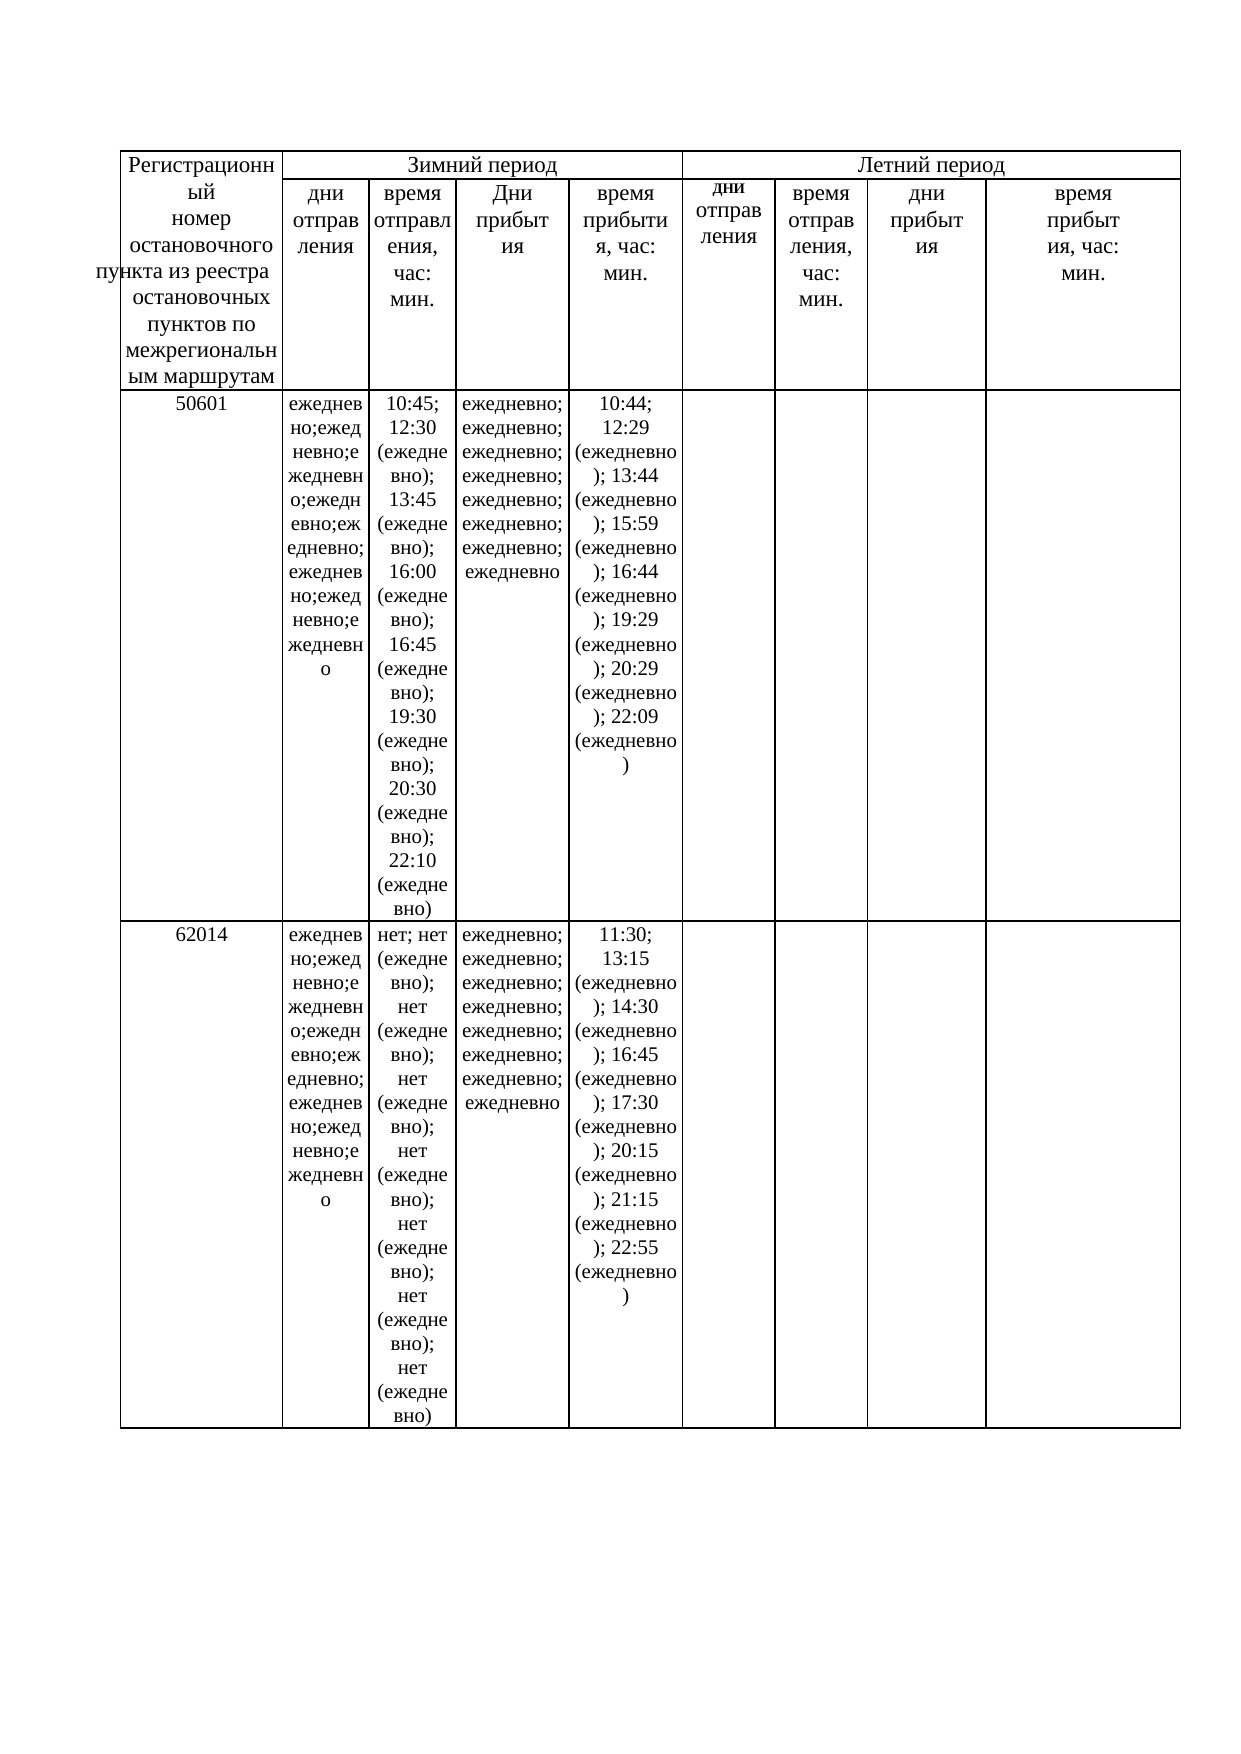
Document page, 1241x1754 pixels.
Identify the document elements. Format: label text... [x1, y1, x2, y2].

table_cell [987, 922, 1180, 1427]
table_cell [776, 391, 867, 920]
table_cell [776, 922, 867, 1427]
table_cell время прибыти я, час: мин. [570, 180, 682, 389]
table_cell ДНИ отправ ления [683, 180, 774, 389]
table_header Летний период [683, 152, 1180, 178]
table_header Регистрационный номер остановочного пункта из реестра остановочных пунктов по межрегиональным маршрутам регулярных перевозок [121, 152, 282, 389]
table_cell Дни прибыт ия [457, 180, 568, 389]
table_cell 10:45; 12:30 (ежедневно); 13:45 (ежедневно); 16:00 (ежедневно); 16:45 (ежедневно); 19:30 (ежедневно); 20:30 (ежедневно); 22:10 (ежедневно) [370, 391, 455, 920]
table_cell 62014 [121, 922, 282, 1427]
table_cell нет; нет (ежедневно); нет (ежедневно); нет (ежедневно); нет (ежедневно); нет (ежедневно); нет (ежедневно); нет (ежедневно) [370, 922, 455, 1427]
table_cell время прибыт ия, час: мин. [987, 180, 1180, 389]
table_cell 10:44; 12:29 (ежедневно); 13:44 (ежедневно); 15:59 (ежедневно); 16:44 (ежедневно); 19:29 (ежедневно); 20:29 (ежедневно); 22:09 (ежедневно) [570, 391, 682, 920]
table_cell [683, 391, 774, 920]
table_cell [683, 922, 774, 1427]
table_cell [987, 391, 1180, 920]
table_cell время отправл ения, час: мин. [370, 180, 455, 389]
table_cell 50601 [121, 391, 282, 920]
table_cell дни прибыт ия [868, 180, 985, 389]
table_cell ежедневно;ежедневно;ежедневно;ежедневно;ежедневно;ежедневно;ежедневно;ежедневно [457, 391, 568, 920]
table_cell дни отправ ления [283, 180, 368, 389]
table_header Зимний период [283, 152, 682, 178]
table_cell ежедневно;ежедневно;ежедневно;ежедневно;ежедневно;ежедневно;ежедневно;ежедневно [457, 922, 568, 1427]
table_cell время отправ ления, час: мин. [776, 180, 867, 389]
table_cell [868, 391, 985, 920]
table_cell [868, 922, 985, 1427]
table_cell 11:30; 13:15 (ежедневно); 14:30 (ежедневно); 16:45 (ежедневно); 17:30 (ежедневно); 20:15 (ежедневно); 21:15 (ежедневно); 22:55 (ежедневно) [570, 922, 682, 1427]
table_cell ежедневно;ежедневно;ежедневно;ежедневно;ежедневно;ежедневно;ежедневно;ежедневно [283, 391, 368, 920]
table_cell ежедневно;ежедневно;ежедневно;ежедневно;ежедневно;ежедневно;ежедневно;ежедневно [283, 922, 368, 1427]
